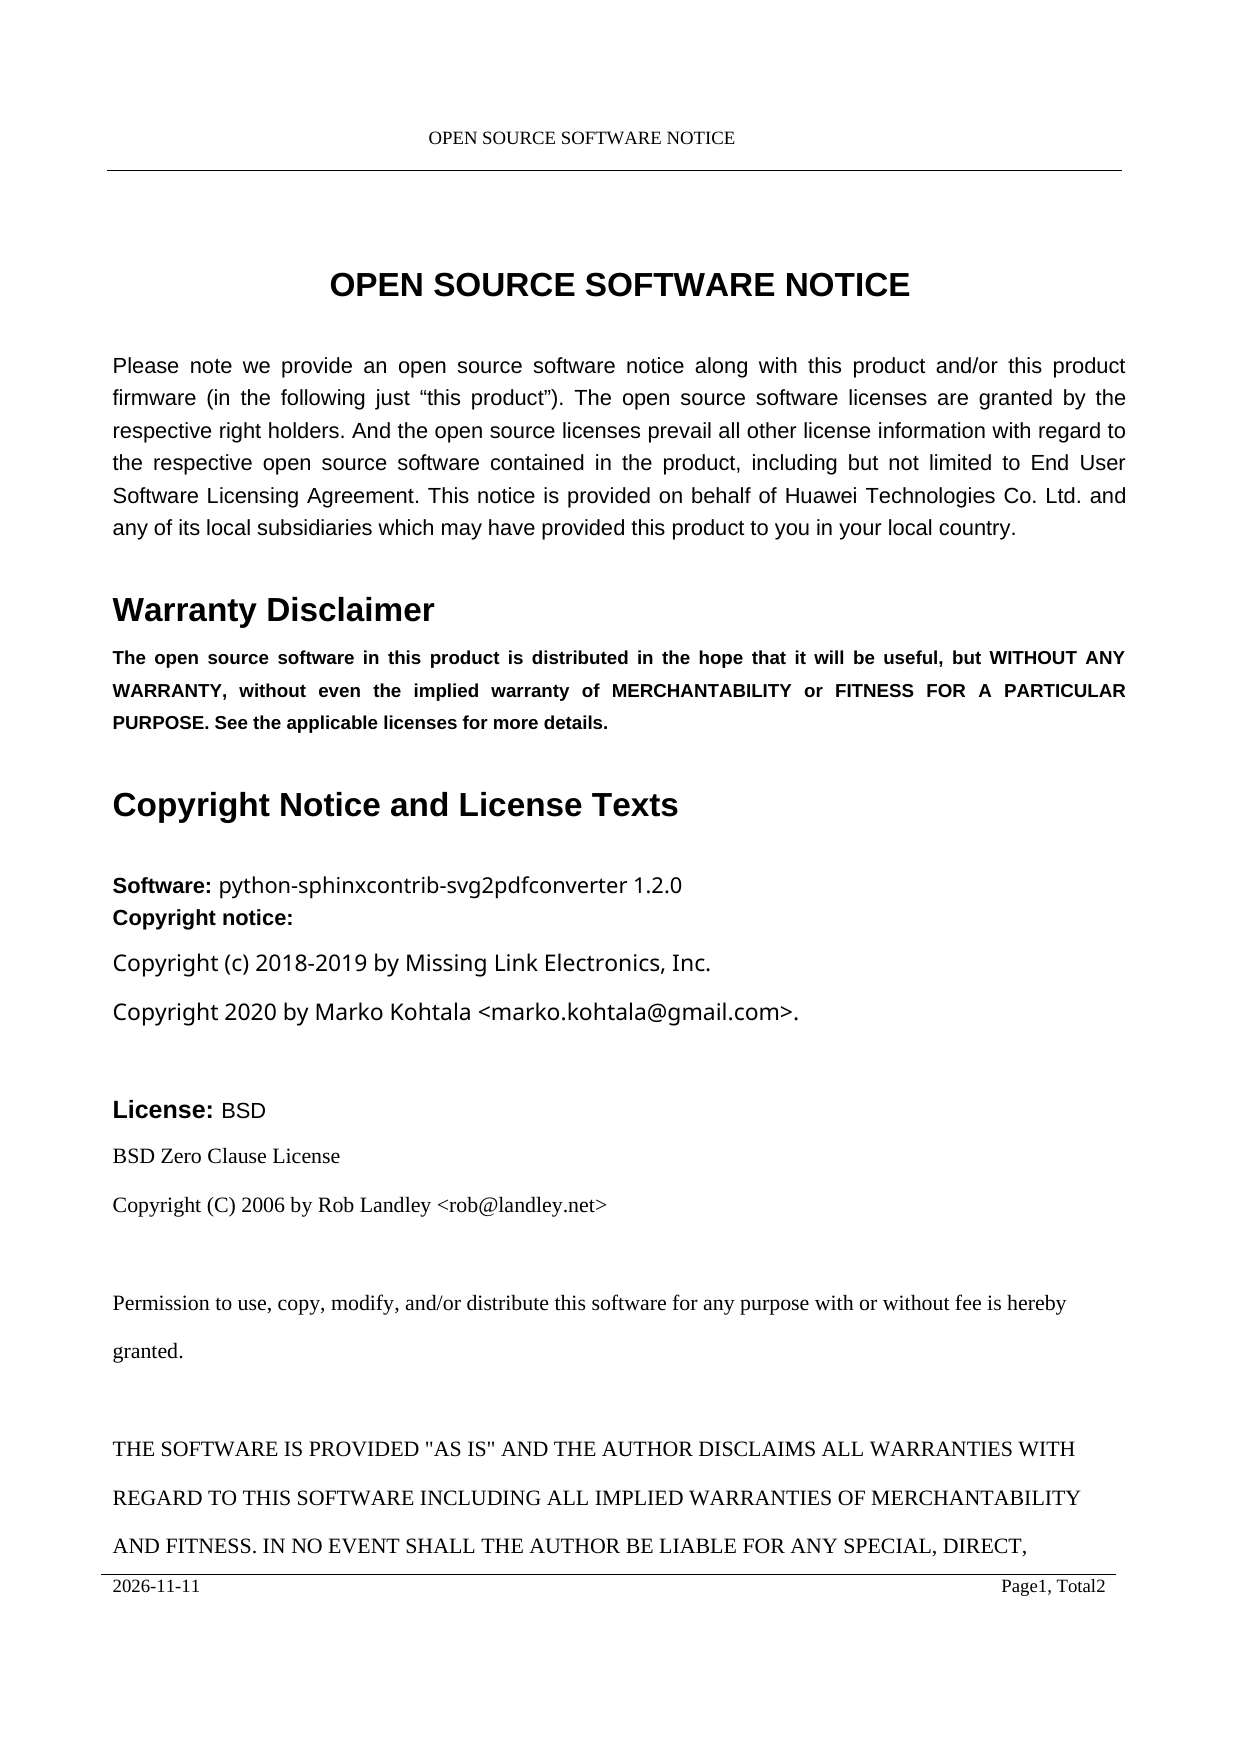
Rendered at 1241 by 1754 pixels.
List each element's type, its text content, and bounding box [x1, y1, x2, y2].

text Warranty Disclaimer [112, 576, 1128, 641]
text Please note we provide an open source software notice along with this product and/or this product firmware (in the following just “this product”). The open source software licenses are granted by the respective right holders. And the open source licenses prevail all other license information with regard to the respective open source software contained in the product, including but not limited to End User Software Licensing Agreement. This notice is provided on behalf of Huawei Technologies Co. Ltd. and any of its local subsidiaries which may have provided this product to you in your local country. [112, 349, 1128, 544]
text Copyright (c) 2018-2019 by Missing Link Electronics, Inc. Copyright 2020 by Marko Kohtala <marko.kohtala@gmail.com>. [112, 947, 1128, 1077]
text The open source software in this product is distributed in the hope that it will be useful, but WITHOUT ANY WARRANTY, without even the implied warranty of MERCHANTABILITY or FITNESS FOR A PARTICULAR PURPOSE. See the applicable licenses for more details. [112, 641, 1128, 739]
text License: BSD [112, 1093, 1128, 1125]
text OPEN SOURCE SOFTWARE NOTICE [112, 251, 1128, 316]
text Software: python-sphinxcontrib-svg2pdfconverter 1.2.0 [112, 869, 1128, 901]
text Copyright Notice and License Texts [112, 771, 1128, 836]
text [112, 1140, 1128, 1562]
text Copyright notice: [112, 901, 1128, 934]
